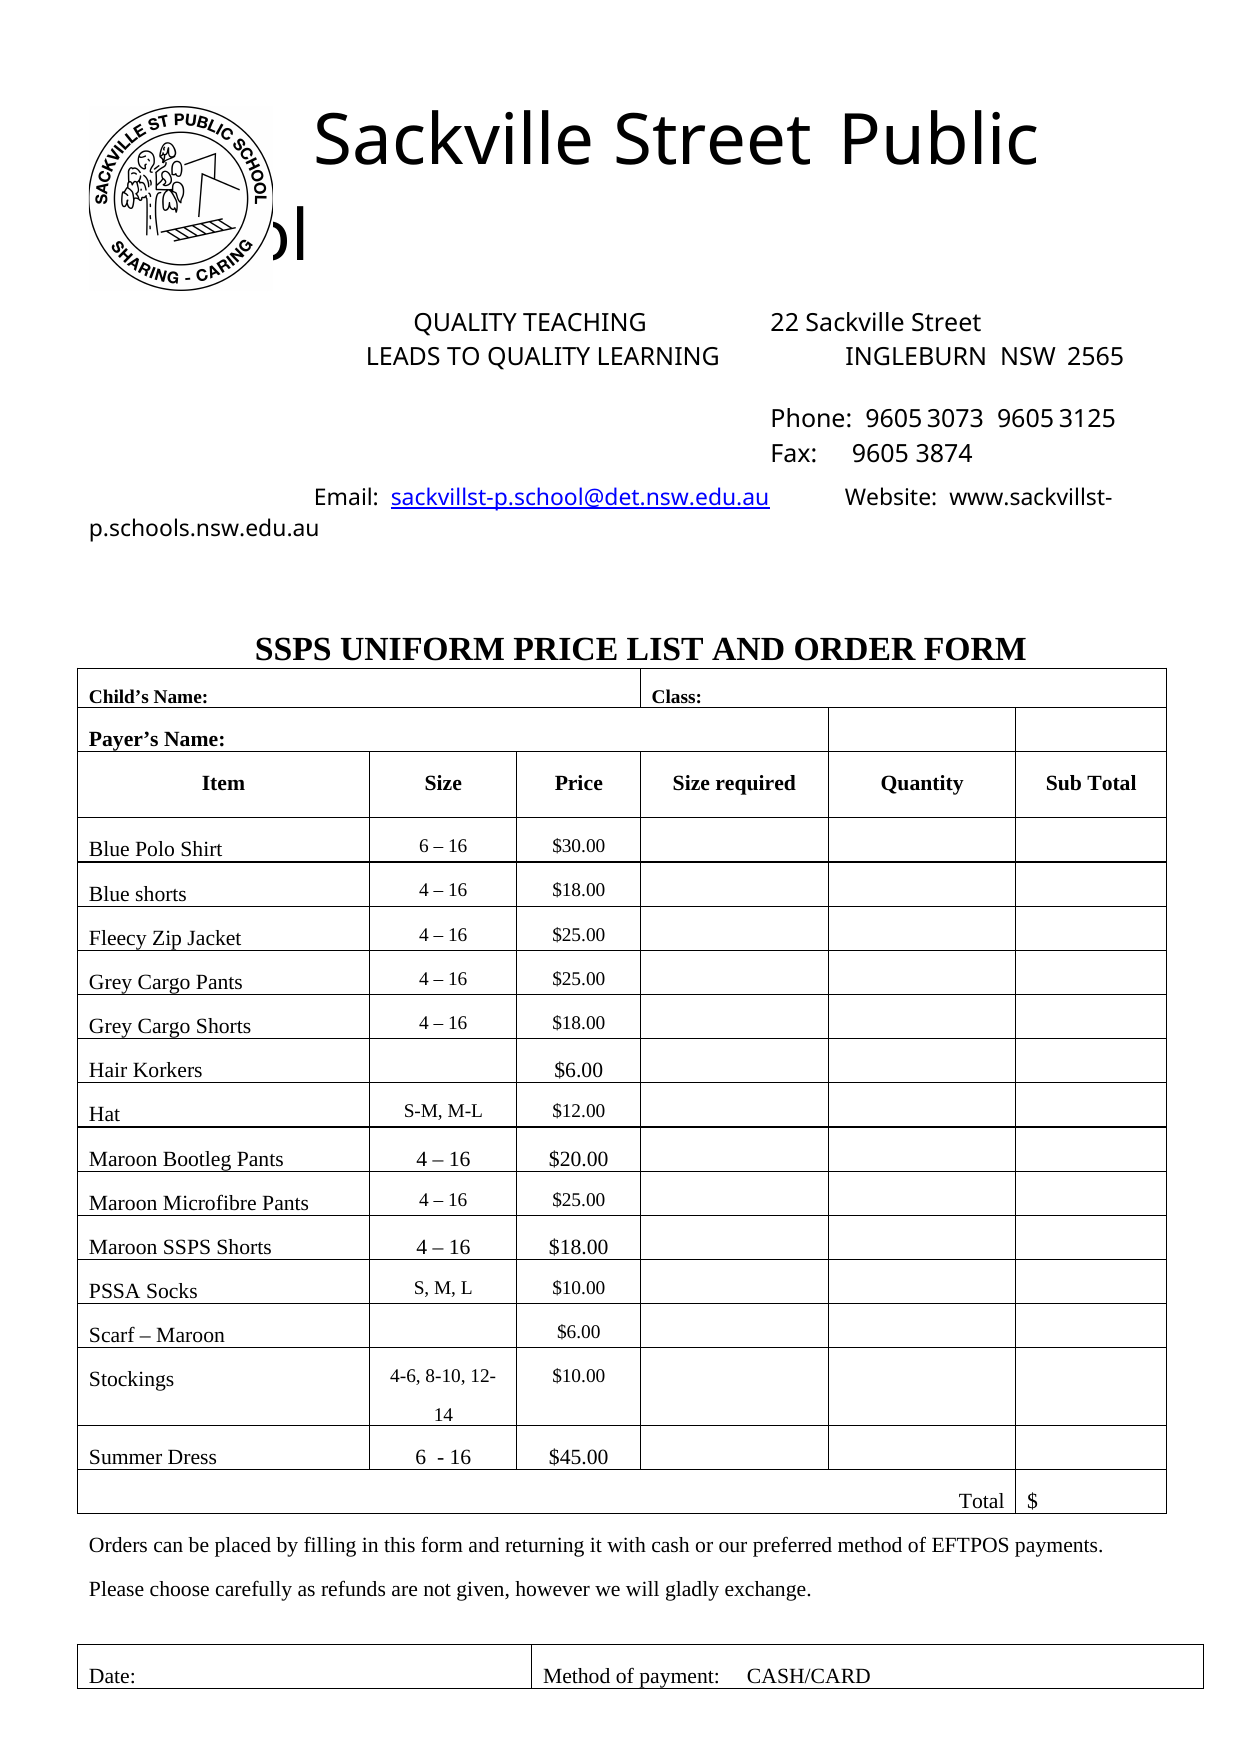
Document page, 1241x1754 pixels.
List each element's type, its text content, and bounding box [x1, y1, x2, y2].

table_cell [829, 1426, 1015, 1469]
table_cell Payer’s Name: [78, 708, 828, 751]
text Fax: 9605 3874 [89, 435, 1193, 469]
table_cell [829, 907, 1015, 950]
table_cell 4 – 16 [370, 863, 516, 906]
table_cell Scarf – Maroon [78, 1304, 369, 1347]
table_cell Stockings [78, 1348, 369, 1425]
table_cell $45.00 [517, 1426, 640, 1469]
table_cell 4 – 16 [370, 1216, 516, 1259]
table_cell [1016, 1216, 1166, 1259]
table_cell [1016, 1083, 1166, 1126]
text Sackville Street Public School [89, 89, 1193, 282]
table_cell Size [370, 752, 516, 817]
table_cell [641, 1128, 828, 1171]
table_cell 4 – 16 [370, 1172, 516, 1215]
table_cell $30.00 [517, 818, 640, 861]
table_cell 4 – 16 [370, 995, 516, 1038]
table_cell S, M, L [370, 1260, 516, 1303]
table_cell [829, 708, 1015, 751]
table_cell Hair Korkers [78, 1039, 369, 1082]
table_cell PSSA Socks [78, 1260, 369, 1303]
table_cell 4-6, 8-10, 12-14 [370, 1348, 516, 1425]
text LEADS TO QUALITY LEARNING INGLEBURN NSW 2565 [89, 338, 1193, 372]
table_cell [829, 1260, 1015, 1303]
table_cell [370, 1304, 516, 1347]
text QUALITY TEACHING 22 Sackville Street [89, 304, 1193, 338]
table_cell [1016, 1348, 1166, 1425]
table_cell Blue Polo Shirt [78, 818, 369, 861]
table_cell [829, 951, 1015, 994]
table_cell [1016, 863, 1166, 906]
table_cell [829, 1304, 1015, 1347]
table_cell [1016, 951, 1166, 994]
table_cell 4 – 16 [370, 907, 516, 950]
table_cell [1016, 907, 1166, 950]
table_cell [829, 1128, 1015, 1171]
table_cell Hat [78, 1083, 369, 1126]
text Please choose carefully as refunds are not given, however we will gladly exchange. [89, 1557, 1193, 1601]
table_cell $ [1016, 1470, 1166, 1513]
table_cell Blue shorts [78, 863, 369, 906]
table_cell [641, 1216, 828, 1259]
table_header Class: [641, 669, 1166, 707]
table_cell [829, 1348, 1015, 1425]
table_cell [641, 1039, 828, 1082]
table_cell [641, 907, 828, 950]
table_cell [641, 818, 828, 861]
table_cell $18.00 [517, 995, 640, 1038]
text Phone: 9605 3073 9605 3125 [89, 401, 1193, 435]
table_cell [641, 995, 828, 1038]
table_cell [641, 1172, 828, 1215]
table_cell [829, 863, 1015, 906]
table_cell Maroon SSPS Shorts [78, 1216, 369, 1259]
table_cell [1016, 1426, 1166, 1469]
table_cell [1016, 995, 1166, 1038]
text SSPS UNIFORM PRICE LIST AND ORDER FORM [89, 601, 1193, 668]
table_cell $25.00 [517, 907, 640, 950]
table_cell Grey Cargo Shorts [78, 995, 369, 1038]
table_cell $25.00 [517, 951, 640, 994]
table_header Method of payment: CASH/CARD [532, 1645, 1203, 1688]
table_cell $10.00 [517, 1348, 640, 1425]
table_cell [641, 951, 828, 994]
table_cell $6.00 [517, 1039, 640, 1082]
table_cell Sub Total [1016, 752, 1166, 817]
table_cell 6 - 16 [370, 1426, 516, 1469]
table_cell [1016, 1172, 1166, 1215]
table_cell Fleecy Zip Jacket [78, 907, 369, 950]
table_cell [1016, 1304, 1166, 1347]
table_cell 4 – 16 [370, 1128, 516, 1171]
table_cell S-M, M-L [370, 1083, 516, 1126]
table_cell Total [78, 1470, 1015, 1513]
table_cell [641, 1304, 828, 1347]
table_cell [829, 1216, 1015, 1259]
table_cell [1016, 1128, 1166, 1171]
table_cell Maroon Microfibre Pants [78, 1172, 369, 1215]
table_cell [1016, 708, 1166, 751]
table_cell [829, 818, 1015, 861]
table_cell $18.00 [517, 863, 640, 906]
table_cell 4 – 16 [370, 951, 516, 994]
table_cell [1016, 818, 1166, 861]
table_header Child’s Name: [78, 669, 640, 707]
table_cell [1016, 1039, 1166, 1082]
table_cell $6.00 [517, 1304, 640, 1347]
table_cell [829, 995, 1015, 1038]
table_cell [641, 1348, 828, 1425]
table_cell [641, 1260, 828, 1303]
table_cell [829, 1083, 1015, 1126]
table_cell Grey Cargo Pants [78, 951, 369, 994]
table_cell [370, 1039, 516, 1082]
table_cell Size required [641, 752, 828, 817]
table_cell $25.00 [517, 1172, 640, 1215]
table_cell $20.00 [517, 1128, 640, 1171]
table_cell Maroon Bootleg Pants [78, 1128, 369, 1171]
table_cell $18.00 [517, 1216, 640, 1259]
text Orders can be placed by filling in this form and returning it with cash or our preferred method of EFTPOS payments. [89, 1514, 1193, 1557]
table_cell [829, 1172, 1015, 1215]
table_cell [641, 1426, 828, 1469]
table_cell [1016, 1260, 1166, 1303]
table_cell $10.00 [517, 1260, 640, 1303]
table_cell [641, 1083, 828, 1126]
text Email: sackvillst-p.school@det.nsw.edu.au Website: www.sackvillst-p.schools.nsw.edu.au [89, 481, 1193, 543]
picture [88, 106, 273, 291]
table_cell Quantity [829, 752, 1015, 817]
table_cell 6 – 16 [370, 818, 516, 861]
table_cell [829, 1039, 1015, 1082]
table_cell $12.00 [517, 1083, 640, 1126]
table_cell Price [517, 752, 640, 817]
table_cell Item [78, 752, 369, 817]
table_cell Summer Dress [78, 1426, 369, 1469]
table_cell [641, 863, 828, 906]
table_header Date: [78, 1645, 531, 1688]
